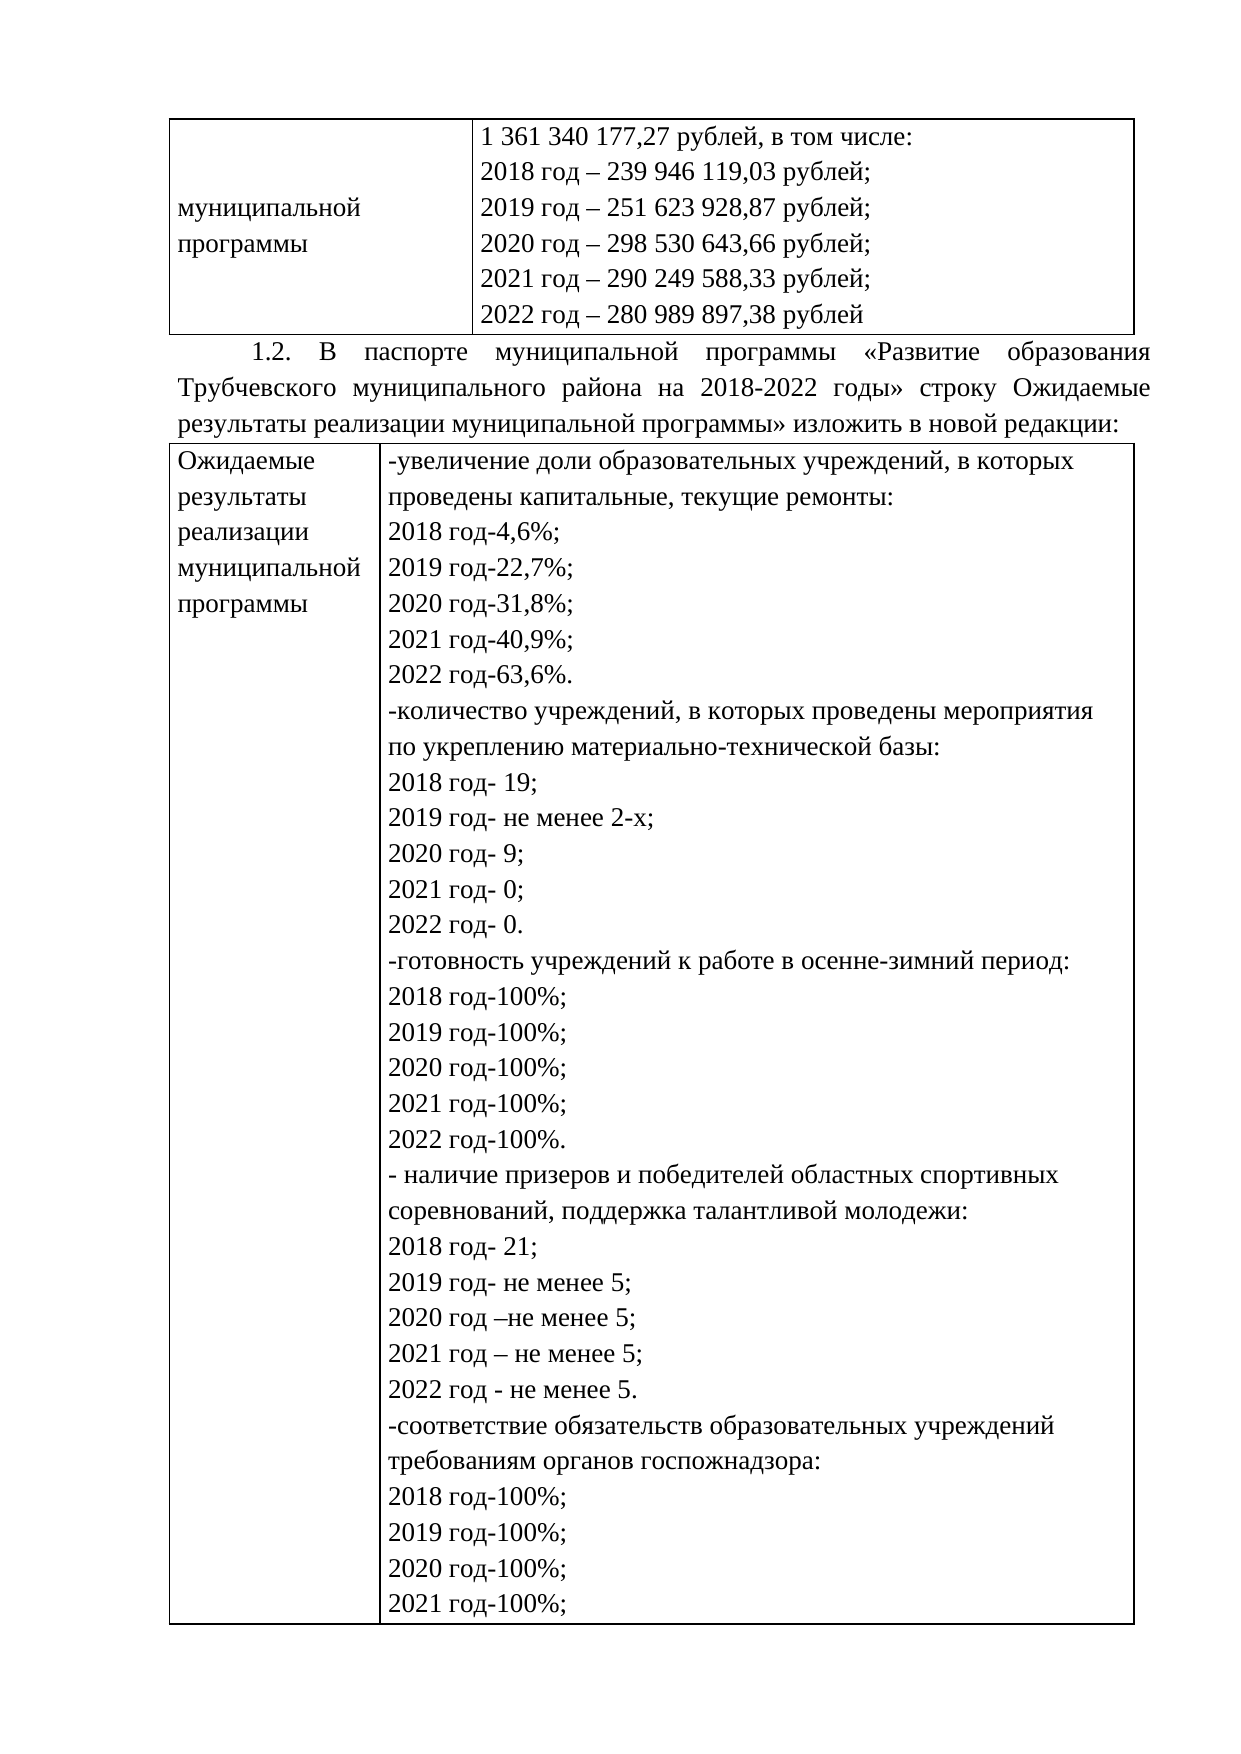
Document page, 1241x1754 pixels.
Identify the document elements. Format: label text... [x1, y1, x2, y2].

text 1.2. В паспорте муниципальной программы «Развитие образования Трубчевского муниципального района на 2018-2022 годы» строку Ожидаемые результаты реализации муниципальной программы» изложить в новой редакции: [177, 335, 1152, 438]
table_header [170, 444, 379, 1623]
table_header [473, 120, 1133, 334]
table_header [170, 120, 472, 334]
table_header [381, 444, 1133, 1623]
